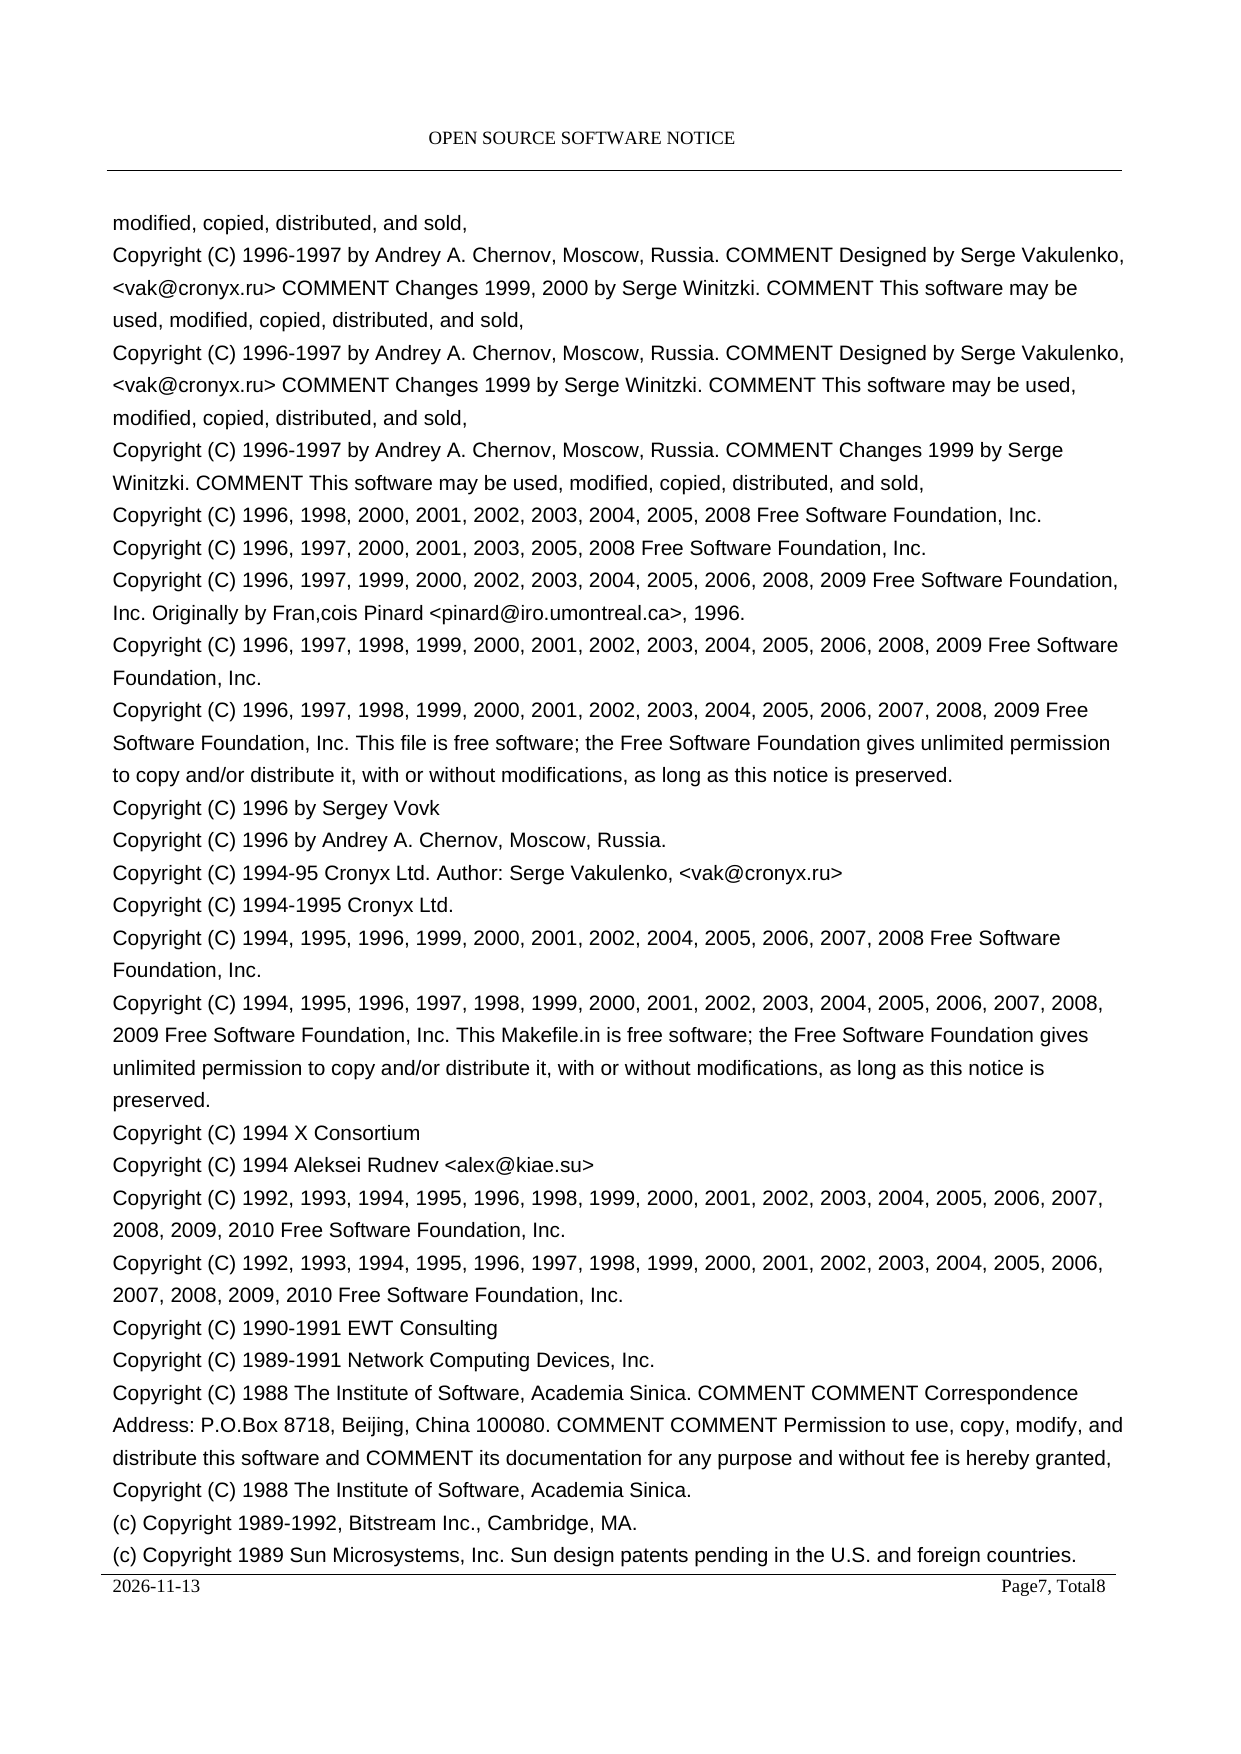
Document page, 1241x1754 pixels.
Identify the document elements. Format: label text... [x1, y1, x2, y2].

text Copyright (C) 1994, 1995, 1996, 1997, 1998, 1999, 2000, 2001, 2002, 2003, 2004, 2005, 2006, 2007, 2008, 2009 Free Software Foundation, Inc. This Makefile.in is free software; the Free Software Foundation gives unlimited permission to copy and/or distribute it, with or without modifications, as long as this notice is preserved. [112, 986, 1128, 1116]
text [112, 206, 1128, 239]
text Copyright (C) 1992, 1993, 1994, 1995, 1996, 1997, 1998, 1999, 2000, 2001, 2002, 2003, 2004, 2005, 2006, 2007, 2008, 2009, 2010 Free Software Foundation, Inc. [112, 1246, 1128, 1311]
text Copyright (C) 1996, 1998, 2000, 2001, 2002, 2003, 2004, 2005, 2008 Free Software Foundation, Inc. [112, 499, 1128, 531]
text Copyright (C) 1994, 1995, 1996, 1999, 2000, 2001, 2002, 2004, 2005, 2006, 2007, 2008 Free Software Foundation, Inc. [112, 921, 1128, 986]
text Copyright (C) 1996, 1997, 1998, 1999, 2000, 2001, 2002, 2003, 2004, 2005, 2006, 2007, 2008, 2009 Free Software Foundation, Inc. This file is free software; the Free Software Foundation gives unlimited permission to copy and/or distribute it, with or without modifications, as long as this notice is preserved. [112, 694, 1128, 791]
text Copyright (C) 1989-1991 Network Computing Devices, Inc. [112, 1344, 1128, 1376]
text Copyright (C) 1996 by Andrey A. Chernov, Moscow, Russia. [112, 824, 1128, 856]
text (c) Copyright 1989-1992, Bitstream Inc., Cambridge, MA. [112, 1506, 1128, 1539]
text Copyright (C) 1994 Aleksei Rudnev <alex@kiae.su> [112, 1149, 1128, 1181]
text Copyright (C) 1992, 1993, 1994, 1995, 1996, 1998, 1999, 2000, 2001, 2002, 2003, 2004, 2005, 2006, 2007, 2008, 2009, 2010 Free Software Foundation, Inc. [112, 1181, 1128, 1246]
text Copyright (C) 1996, 1997, 1999, 2000, 2002, 2003, 2004, 2005, 2006, 2008, 2009 Free Software Foundation, Inc. Originally by Fran,cois Pinard <pinard@iro.umontreal.ca>, 1996. [112, 564, 1128, 629]
text Copyright (C) 1988 The Institute of Software, Academia Sinica. [112, 1474, 1128, 1506]
text Copyright (C) 1994-1995 Cronyx Ltd. [112, 889, 1128, 921]
text Copyright (C) 1996, 1997, 1998, 1999, 2000, 2001, 2002, 2003, 2004, 2005, 2006, 2008, 2009 Free Software Foundation, Inc. [112, 629, 1128, 694]
text Copyright (C) 1996-1997 by Andrey A. Chernov, Moscow, Russia. COMMENT Designed by Serge Vakulenko, <vak@cronyx.ru> COMMENT Changes 1999, 2000 by Serge Winitzki. COMMENT This software may be used, modified, copied, distributed, and sold, [112, 239, 1128, 336]
text Copyright (C) 1996-1997 by Andrey A. Chernov, Moscow, Russia. COMMENT Changes 1999 by Serge Winitzki. COMMENT This software may be used, modified, copied, distributed, and sold, [112, 434, 1128, 499]
text Copyright (C) 1994 X Consortium [112, 1116, 1128, 1149]
text Copyright (C) 1996 by Sergey Vovk [112, 791, 1128, 824]
text Copyright (C) 1996, 1997, 2000, 2001, 2003, 2005, 2008 Free Software Foundation, Inc. [112, 531, 1128, 564]
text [112, 1539, 1128, 1571]
text Copyright (C) 1990-1991 EWT Consulting [112, 1311, 1128, 1344]
text Copyright (C) 1988 The Institute of Software, Academia Sinica. COMMENT COMMENT Correspondence Address: P.O.Box 8718, Beijing, China 100080. COMMENT COMMENT Permission to use, copy, modify, and distribute this software and COMMENT its documentation for any purpose and without fee is hereby granted, [112, 1376, 1128, 1474]
text Copyright (C) 1994-95 Cronyx Ltd. Author: Serge Vakulenko, <vak@cronyx.ru> [112, 856, 1128, 889]
text Copyright (C) 1996-1997 by Andrey A. Chernov, Moscow, Russia. COMMENT Designed by Serge Vakulenko, <vak@cronyx.ru> COMMENT Changes 1999 by Serge Winitzki. COMMENT This software may be used, modified, copied, distributed, and sold, [112, 336, 1128, 434]
